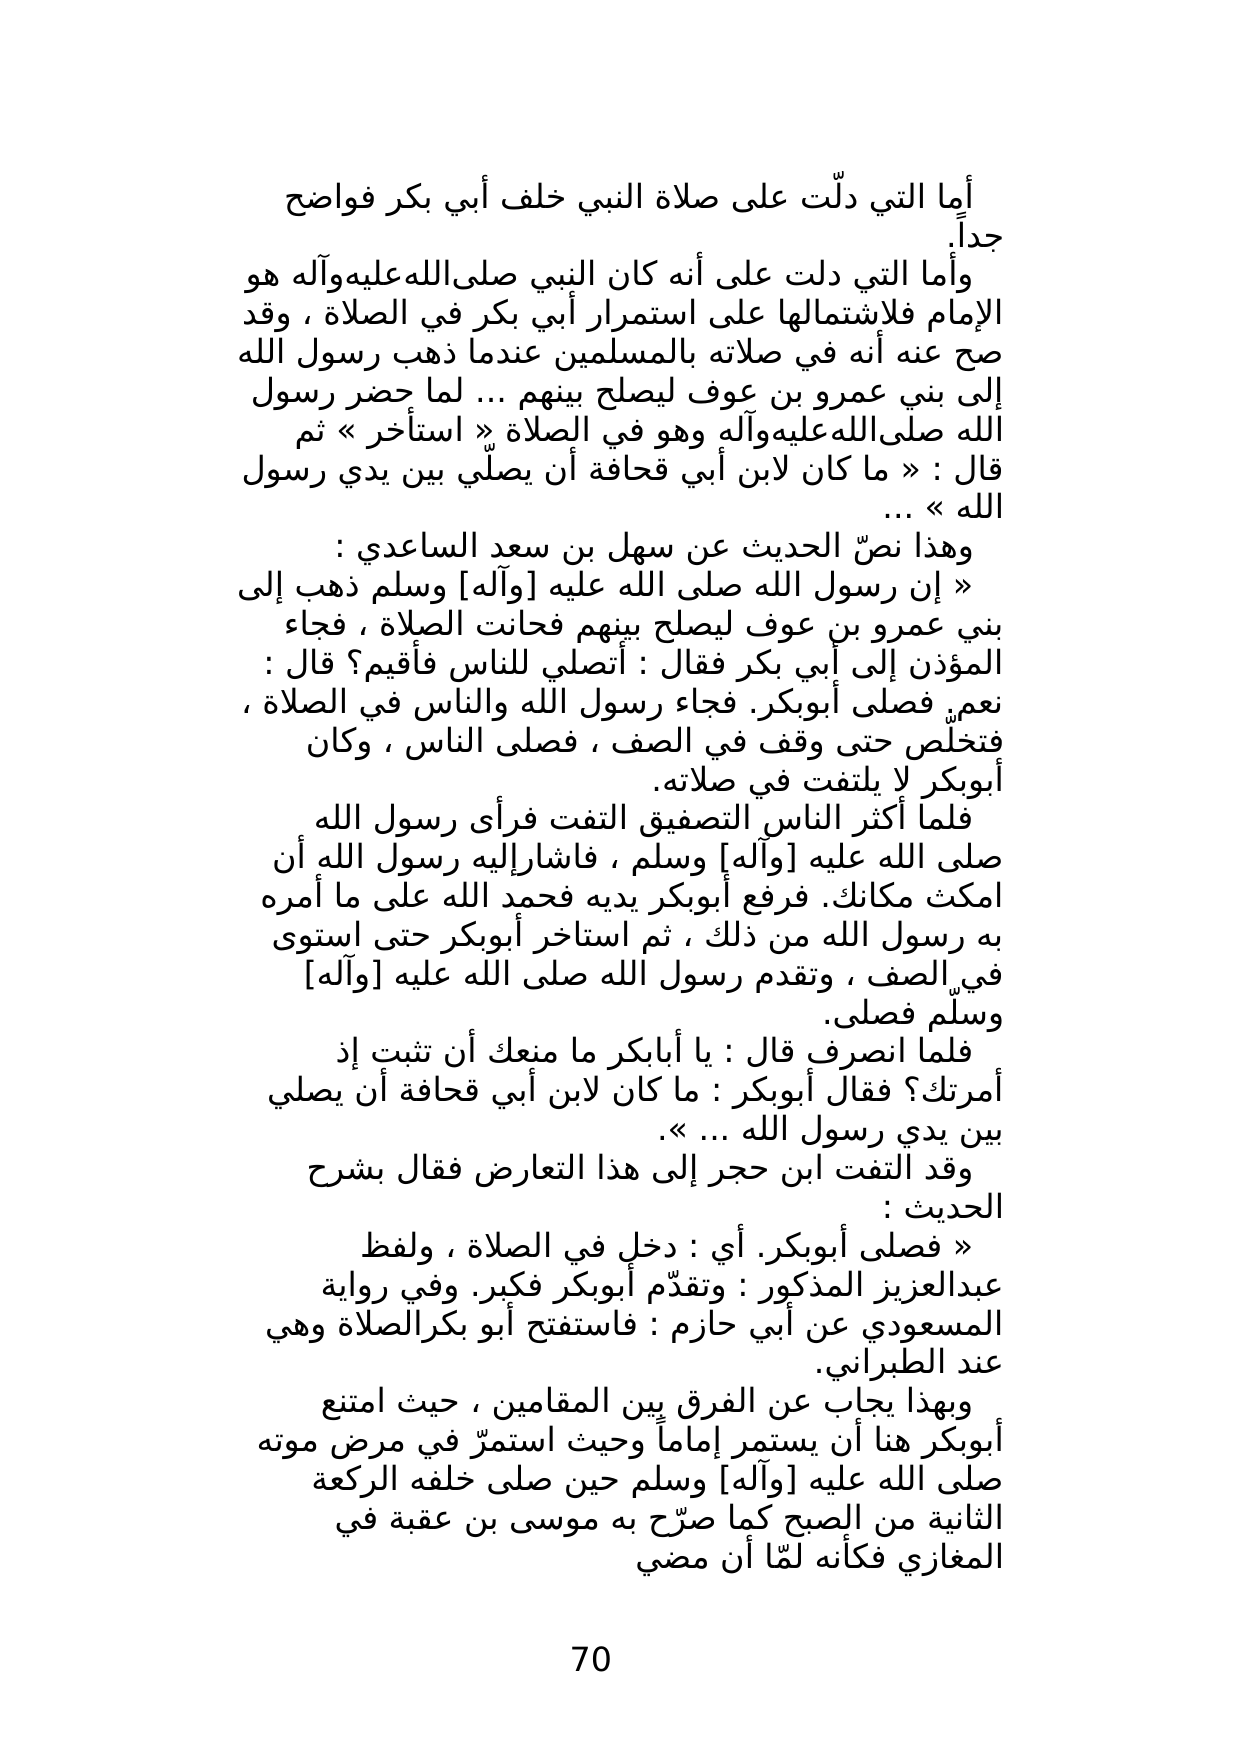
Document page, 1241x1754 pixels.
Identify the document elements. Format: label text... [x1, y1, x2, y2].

text فلما أكثر الناس التصفيق التفت فرأى رسول الله صلى الله عليه [وآله] وسلم ، فاشارإليه رسول الله أن امكث مكانك. فرفع أبوبكر يديه فحمد الله على ما أمره به رسول الله من ذلك ، ثم استاخر أبوبكر حتى استوى في الصف ، وتقدم رسول الله صلى الله عليه [وآله] وسلّم فصلى. [236, 799, 1004, 1032]
text وقد التفت ابن حجر إلى هذا التعارض فقال بشرح الحديث : [236, 1148, 1004, 1226]
text وهذا نصّ الحديث عن سهل بن سعد الساعدي : [236, 527, 1004, 566]
text فلما انصرف قال : يا أبابكر ما منعك أن تثبت إذ أمرتك؟ فقال أبوبكر : ما كان لابن أبي قحافة أن يصلي بين يدي رسول الله ... ». [236, 1032, 1004, 1148]
text وأما التي دلت على أنه كان النبي صلى‌الله‌عليه‌وآله هو الإمام فلاشتمالها على استمرار أبي بكر في الصلاة ، وقد صح عنه أنه في صلاته بالمسلمين عندما ذهب رسول الله إلى بني عمرو بن عوف ليصلح بينهم ... لما حضر رسول الله صلى‌الله‌عليه‌وآله وهو في الصلاة « استأخر » ثم قال : « ما كان لابن أبي قحافة أن يصلّي بين يدي رسول الله » ... [236, 255, 1004, 527]
text وبهذا يجاب عن الفرق بين المقامين ، حيث امتنع أبوبكر هنا أن يستمر إماماً وحيث استمرّ في مرض موته صلى الله عليه [وآله] وسلم حين صلى خلفه الركعة الثانية من الصبح كما صرّح به موسى بن عقبة في المغازي فكأنه لمّا أن مضي [236, 1382, 1004, 1576]
text « إن رسول الله صلى الله عليه [وآله] وسلم ذهب إلى بني عمرو بن عوف ليصلح بينهم فحانت الصلاة ، فجاء المؤذن إلى أبي بكر فقال : أتصلي للناس فأقيم؟ قال : نعم. فصلى أبوبكر. فجاء رسول الله والناس في الصلاة ، فتخلّص حتى وقف في الصف ، فصلى الناس ، وكان أبوبكر لا يلتفت في صلاته. [236, 566, 1004, 799]
text « فصلى أبوبكر. أي : دخل في الصلاة ، ولفظ عبدالعزيز المذكور : وتقدّم أبوبكر فكبر. وفي رواية المسعودي عن أبي حازم : فاستفتح أبو بكرالصلاة وهي عند الطبراني. [236, 1226, 1004, 1382]
text أما التي دلّت على صلاة النبي خلف أبي بكر فواضح جداً. [236, 177, 1004, 255]
